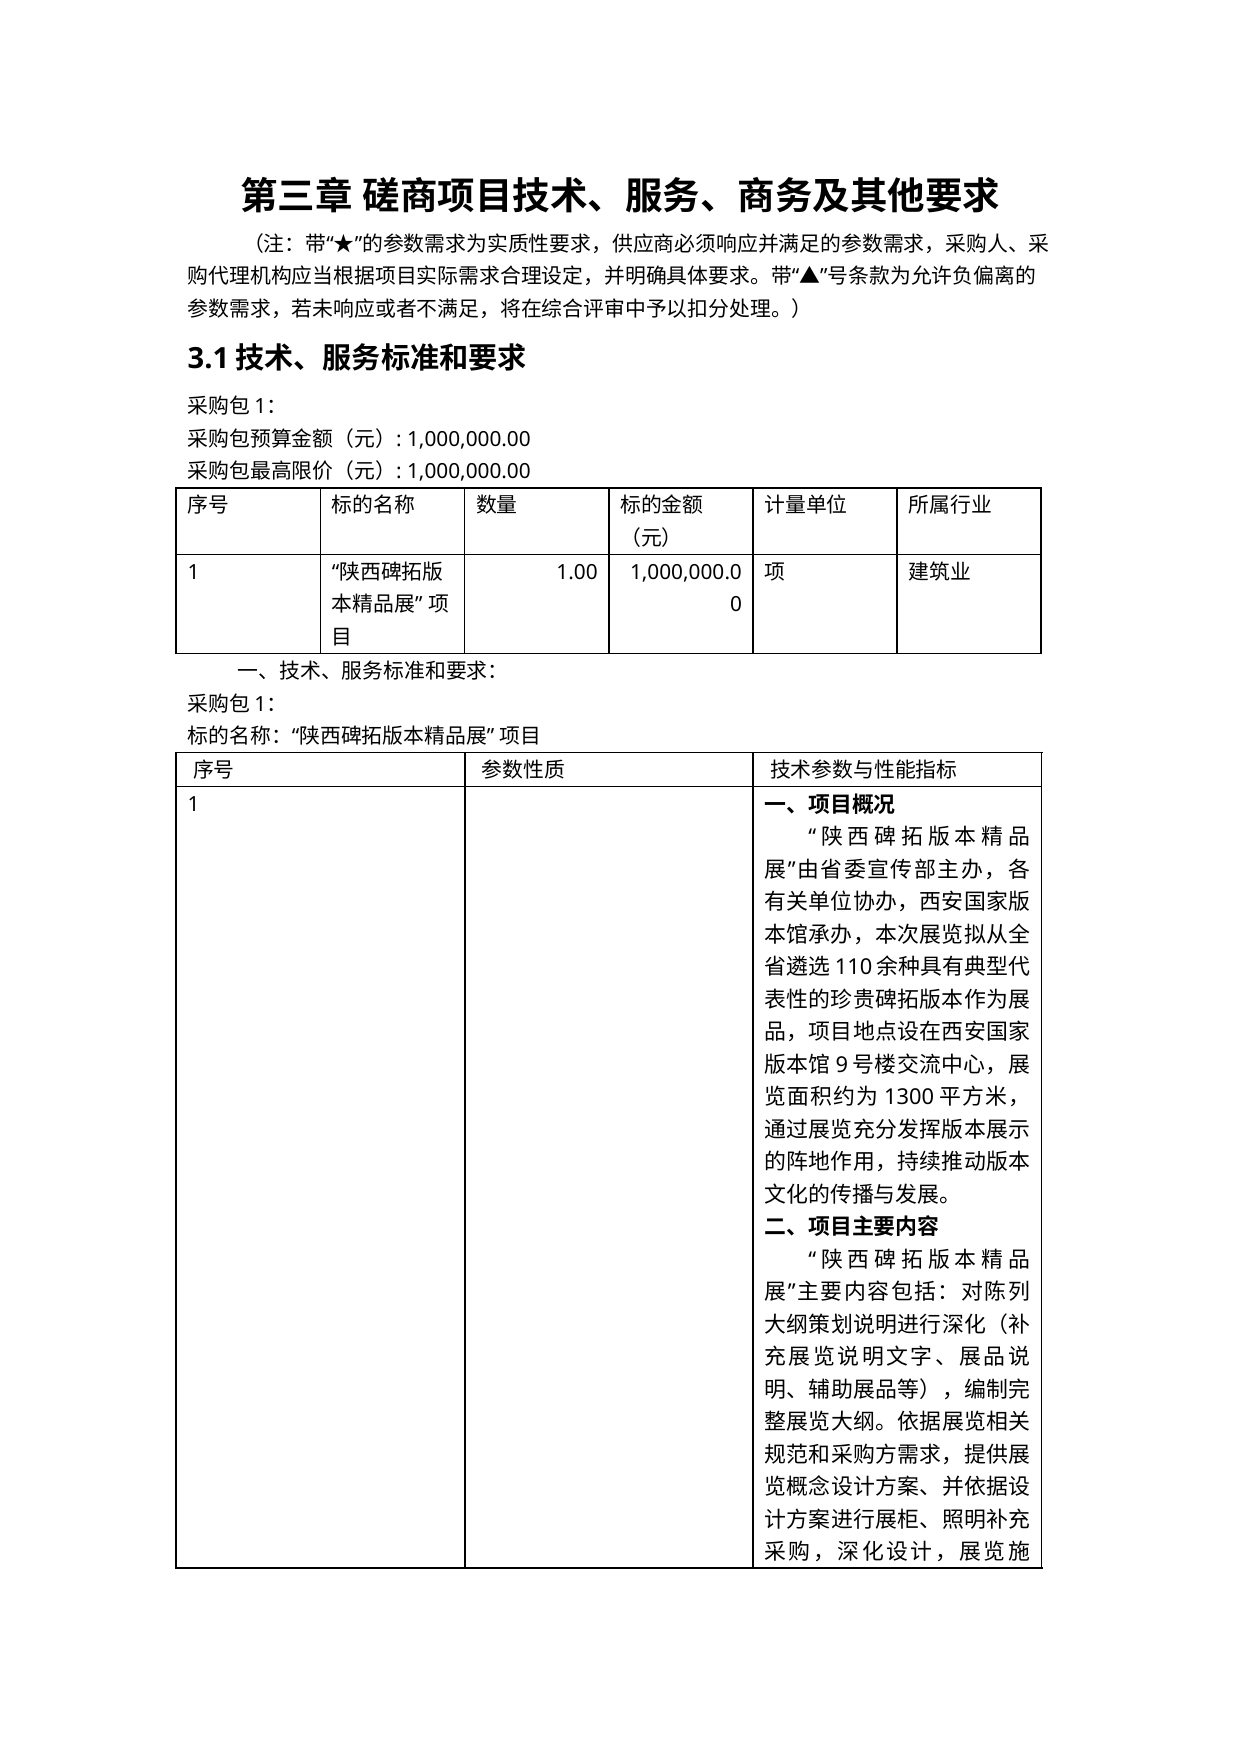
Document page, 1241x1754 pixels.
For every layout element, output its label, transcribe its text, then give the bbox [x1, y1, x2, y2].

table_header 标的金额 （元） [610, 489, 752, 553]
table_header 序号 [177, 753, 464, 786]
table_cell 1,000,000.00 [610, 555, 752, 653]
table_cell [466, 787, 752, 1567]
text 采购包1： [187, 687, 1053, 719]
text 第三章 磋商项目技术、服务、商务及其他要求 [187, 162, 1053, 227]
table_header 标的名称 [321, 489, 464, 553]
table_header 参数性质 [466, 753, 752, 786]
table_header 序号 [177, 489, 320, 553]
table_cell “陕西碑拓版本精品展” 项目 [321, 555, 464, 653]
text 采购包最高限价（元）: 1,000,000.00 [187, 454, 1053, 487]
text 标的名称：“陕西碑拓版本精品展” 项目 [187, 719, 1053, 752]
text 3.1技术、服务标准和要求 [187, 324, 1053, 389]
table_cell 1 [177, 555, 320, 653]
table_cell 1 [177, 787, 464, 1567]
text （注：带“★”的参数需求为实质性要求，供应商必须响应并满足的参数需求，采购人、采购代理机构应当根据项目实际需求合理设定，并明确具体要求。带“▲”号条款为允许负偏离的参数需求，若未响应或者不满足，将在综合评审中予以扣分处理。） [187, 227, 1053, 324]
table_cell 项 [754, 555, 896, 653]
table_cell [754, 787, 1041, 1567]
table_cell 1.00 [465, 555, 608, 653]
table_header 数量 [465, 489, 608, 553]
text 采购包预算金额（元）: 1,000,000.00 [187, 422, 1053, 454]
table_cell 建筑业 [898, 555, 1040, 653]
text 一、技术、服务标准和要求： [187, 654, 1053, 687]
table_header 技术参数与性能指标 [754, 753, 1041, 786]
table_header 所属行业 [898, 489, 1040, 553]
table_header 计量单位 [754, 489, 896, 553]
text 采购包1： [187, 389, 1053, 422]
